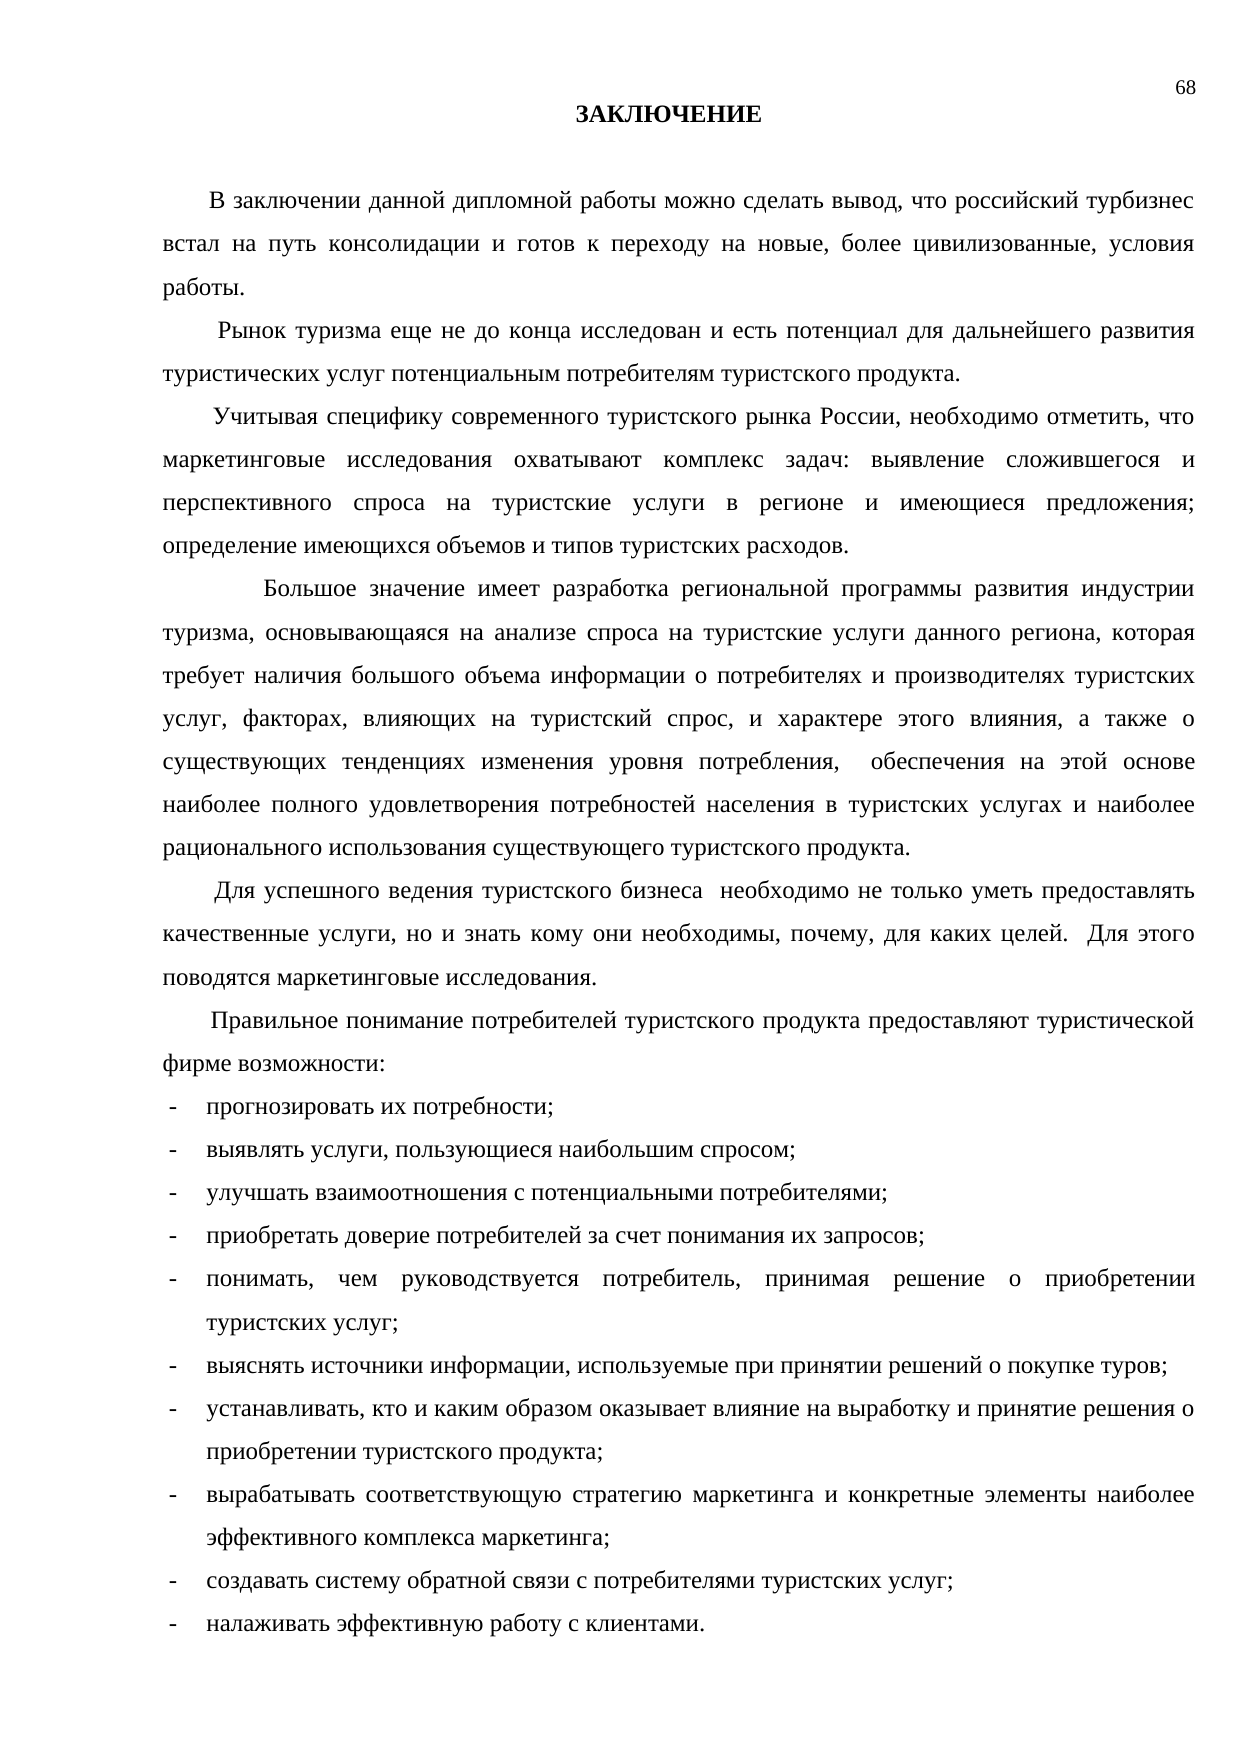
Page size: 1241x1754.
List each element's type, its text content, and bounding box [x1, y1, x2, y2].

list улучшать взаимоотношения с потенциальными потребителями; [169, 1177, 1196, 1206]
text Большое значение имеет разработка региональной программы развития индустрии туризма, основывающаяся на анализе спроса на туристские услуги данного региона, которая требует наличия большого объема информации о потребителях и производителях туристских услуг, факторах, влияющих на туристский спрос, и характере этого влияния, а также о существующих тенденциях изменения уровня потребления, обеспечения на этой основе наиболее полного удовлетворения потребностей населения в туристских услугах и наиболее рационального использования существующего туристского продукта. [162, 573, 1196, 861]
list устанавливать, кто и каким образом оказывает влияние на выработку и принятие решения о приобретении туристского продукта; [169, 1393, 1196, 1465]
list налаживать эффективную работу с клиентами. [169, 1608, 1196, 1637]
text Правильное понимание потребителей туристского продукта предоставляют туристической фирме возможности: [162, 1005, 1196, 1077]
list приобретать доверие потребителей за счет понимания их запросов; [169, 1220, 1196, 1249]
list вырабатывать соответствующую стратегию маркетинга и конкретные элементы наиболее эффективного комплекса маркетинга; [169, 1479, 1196, 1551]
text В заключении данной дипломной работы можно сделать вывод, что российский турбизнес встал на путь консолидации и готов к переходу на новые, более цивилизованные, условия работы. [162, 185, 1196, 300]
list прогнозировать их потребности; [169, 1091, 1196, 1120]
list выяснять источники информации, используемые при принятии решений о покупке туров; [169, 1350, 1196, 1378]
text ЗАКЛЮЧЕНИЕ [162, 99, 1196, 128]
list создавать систему обратной связи с потребителями туристских услуг; [169, 1565, 1196, 1594]
text Для успешного ведения туристского бизнеса необходимо не только уметь предоставлять качественные услуги, но и знать кому они необходимы, почему, для каких целей. Для этого поводятся маркетинговые исследования. [162, 875, 1196, 990]
list понимать, чем руководствуется потребитель, принимая решение о приобретении туристских услуг; [169, 1263, 1196, 1335]
text Рынок туризма еще не до конца исследован и есть потенциал для дальнейшего развития туристических услуг потенциальным потребителям туристского продукта. [162, 315, 1196, 387]
list выявлять услуги, пользующиеся наибольшим спросом; [169, 1134, 1196, 1163]
text Учитывая специфику современного туристского рынка России, необходимо отметить, что маркетинговые исследования охватывают комплекс задач: выявление сложившегося и перспективного спроса на туристские услуги в регионе и имеющиеся предложения; определение имеющихся объемов и типов туристских расходов. [162, 401, 1196, 559]
